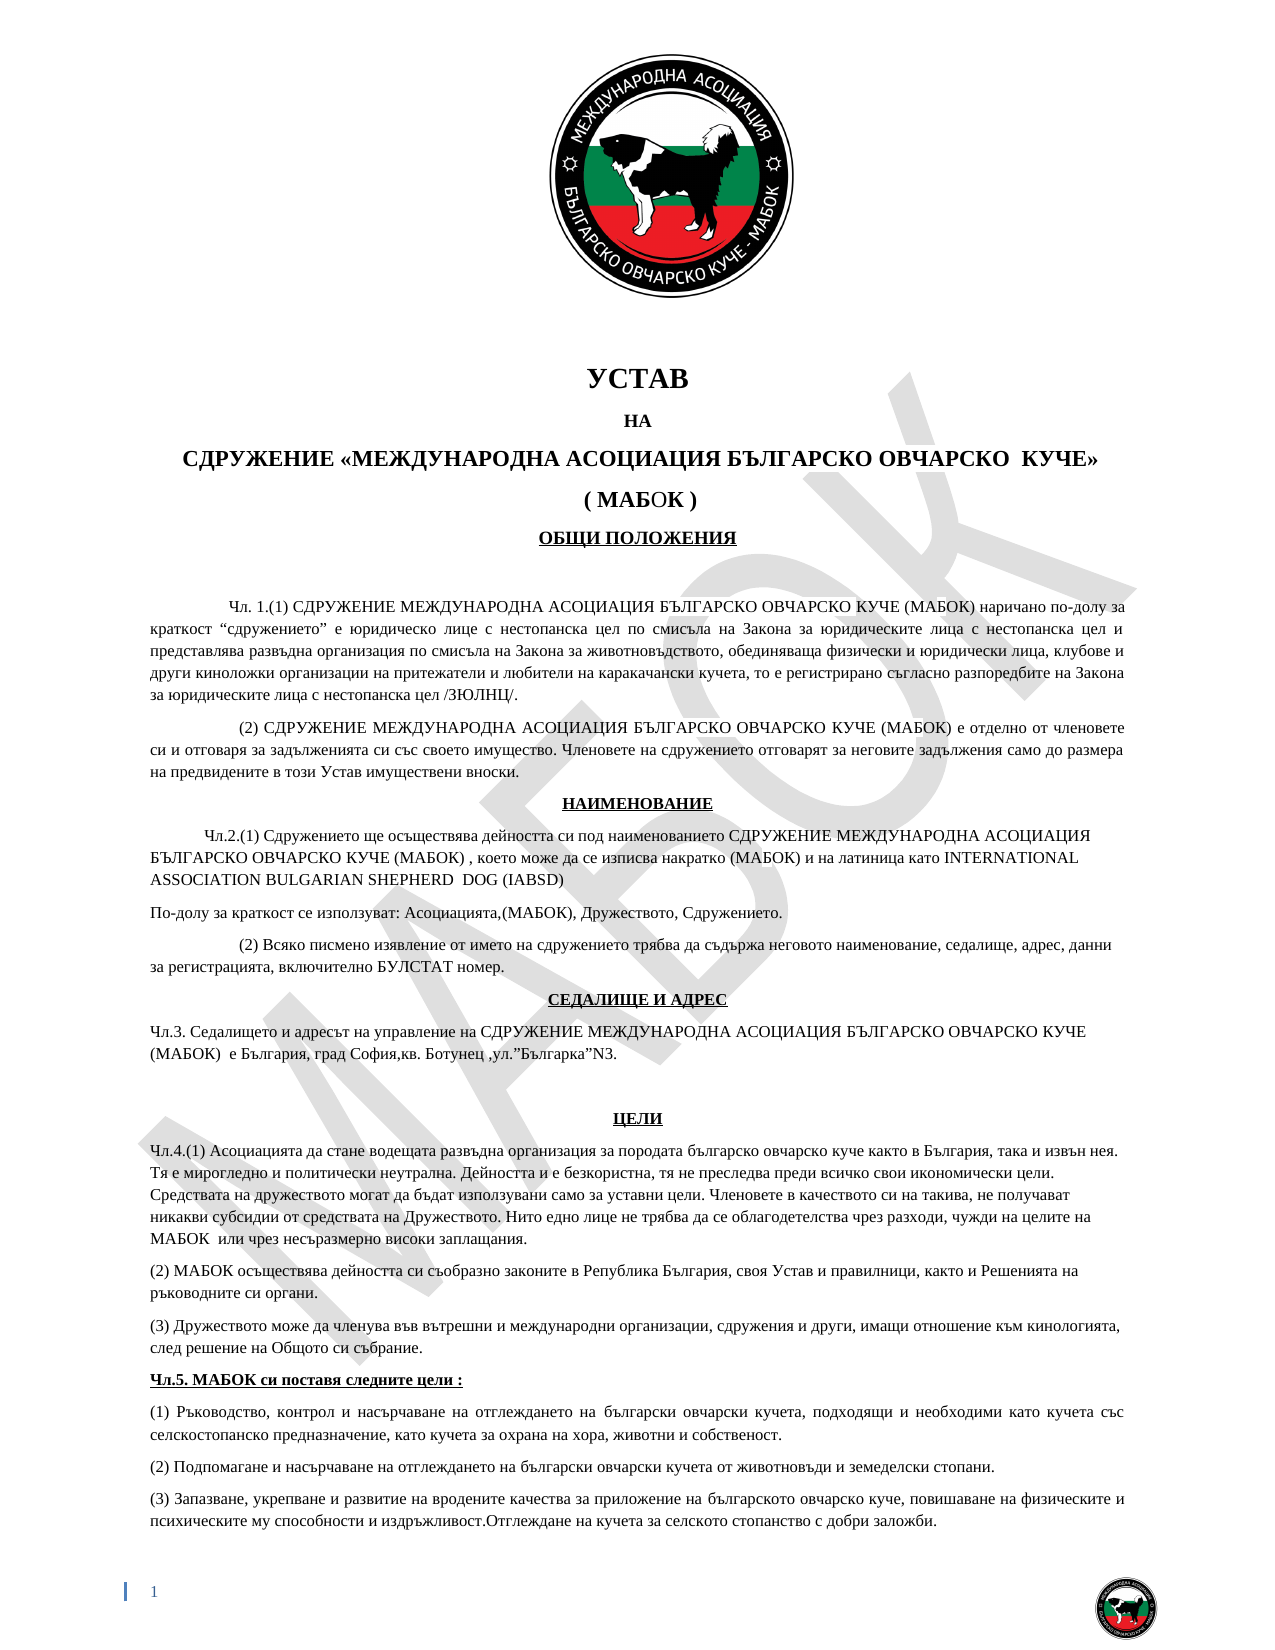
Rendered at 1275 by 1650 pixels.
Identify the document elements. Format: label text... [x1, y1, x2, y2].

text (2) Подпомагане и насърчаване на отглеждането на български овчарски кучета от животновъди и земеделски стопани. [662, 1457, 1125, 1476]
text НА [150, 410, 1125, 432]
text Чл. 1.(1) СДРУЖЕНИЕ МЕЖДУНАРОДНА АСОЦИАЦИЯ БЪЛГАРСКО ОВЧАРСКО КУЧЕ (МАБОК) наричано по-долу за краткост “сдружението” е юридическо лице с нестопанска цел по смисъла на Закона за юридическите лица с нестопанска цел и представлява развъдна организация по смисъла на Закона за животновъдството, обединяваща физически и юридически лица, клубове и други киноложки организации на притежатели и любители на каракачански кучета, то е регистрирано съгласно разпоредбите на Закона за юридическите лица с нестопанска цел /ЗЮЛНЦ/. [150, 597, 1125, 704]
text (3) Дружеството може да членува във вътрешни и международни организации, сдружения и други, имащи отношение към кинологията, след решение на Общото си събрание. [150, 1316, 1125, 1357]
text (1) Ръководство, контрол и насърчаване на отглеждането на български овчарски кучета, подходящи и необходими като кучета със селскостопанско предназначение, като кучета за охрана на хора, животни и собственост. [150, 1402, 1125, 1443]
text СДРУЖЕНИЕ «МЕЖДУНАРОДНА АСОЦИАЦИЯ БЪЛГАРСКО ОВЧАРСКО КУЧЕ» [150, 445, 727, 472]
text Чл.5. МАБОК си поставя следните цели : [150, 1370, 1125, 1389]
picture [1093, 1570, 1159, 1649]
text ( МАБОК ) [150, 486, 635, 512]
text СЕДАЛИЩЕ И АДРЕС [150, 989, 1125, 1008]
text (2) МАБОК осъществява дейността си съобразно законите в Република България, своя Устав и правилници, както и Решенията на ръководните си органи. [150, 1261, 1125, 1302]
text Чл.2.(1) Сдружението ще осъществява дейността си под наименованието СДРУЖЕНИЕ МЕЖДУНАРОДНА АСОЦИАЦИЯ БЪЛГАРСКО ОВЧАРСКО КУЧЕ (МАБОК) , което може да се изписва накратко (МАБОК) и на латиница като INTERNATIONAL ASSOCIATION BULGARIAN SHEPHERD DOG (IABSD) [150, 826, 1125, 889]
text (3) Запазване, укрепване и развитие на вродените качества за приложение на българското овчарско куче, повишаване на физическите и психическите му способности и издръжливост.Отглеждане на кучета за селското стопанство с добри заложби. [150, 1489, 1125, 1530]
text По-долу за краткост се използуват: Асоциацията,(МАБОК), Дружеството, Сдружението. [150, 902, 1125, 922]
text ЦЕЛИ [150, 1108, 1125, 1128]
text НАИМЕНОВАНИЕ [150, 794, 1125, 813]
text (2) СДРУЖЕНИЕ МЕЖДУНАРОДНА АСОЦИАЦИЯ БЪЛГАРСКО ОВЧАРСКО КУЧЕ (МАБОК) е отделно от членовете си и отговаря за задълженията си със своето имущество. Членовете на сдружението отговарят за неговите задължения само до размера на предвидените в този Устав имуществени вноски. [150, 717, 1125, 781]
text ОБЩИ ПОЛОЖЕНИЯ [150, 527, 1125, 548]
text УСТАВ [150, 361, 1125, 395]
text Чл.3. Седалището и адресът на управление на СДРУЖЕНИЕ МЕЖДУНАРОДНА АСОЦИАЦИЯ БЪЛГАРСКО ОВЧАРСКО КУЧЕ (МАБОК) е България, град София,кв. Ботунец ,ул.”Българка”N3. [150, 1022, 1125, 1063]
text (2) Подпомагане и насърчаване на отглеждането на български овчарски кучета от животновъди и земеделски стопани. [150, 1457, 520, 1476]
text ( МАБОК ) [651, 486, 1125, 512]
picture [540, 21, 800, 335]
text Чл.4.(1) Асоциацията да стане водещата развъдна организация за породата българско овчарско куче както в България, така и извън нея. Тя е мирогледно и политически неутрална. Дейността и е безкористна, тя не преследва преди всичко свои икономически цели. Средствата на дружеството могат да бъдат използувани само за уставни цели. Членовете в качеството си на такива, не получават никакви субсидии от средствата на Дружеството. Нито едно лице не трябва да се облагодетелства чрез разходи, чужди на целите на МАБОК или чрез несъразмерно високи заплащания. [150, 1141, 1125, 1248]
text (2) Всяко писмено изявление от името на сдружението трябва да съдържа неговото наименование, седалище, адрес, данни за регистрацията, включително БУЛСТАТ номер. [150, 935, 1125, 976]
